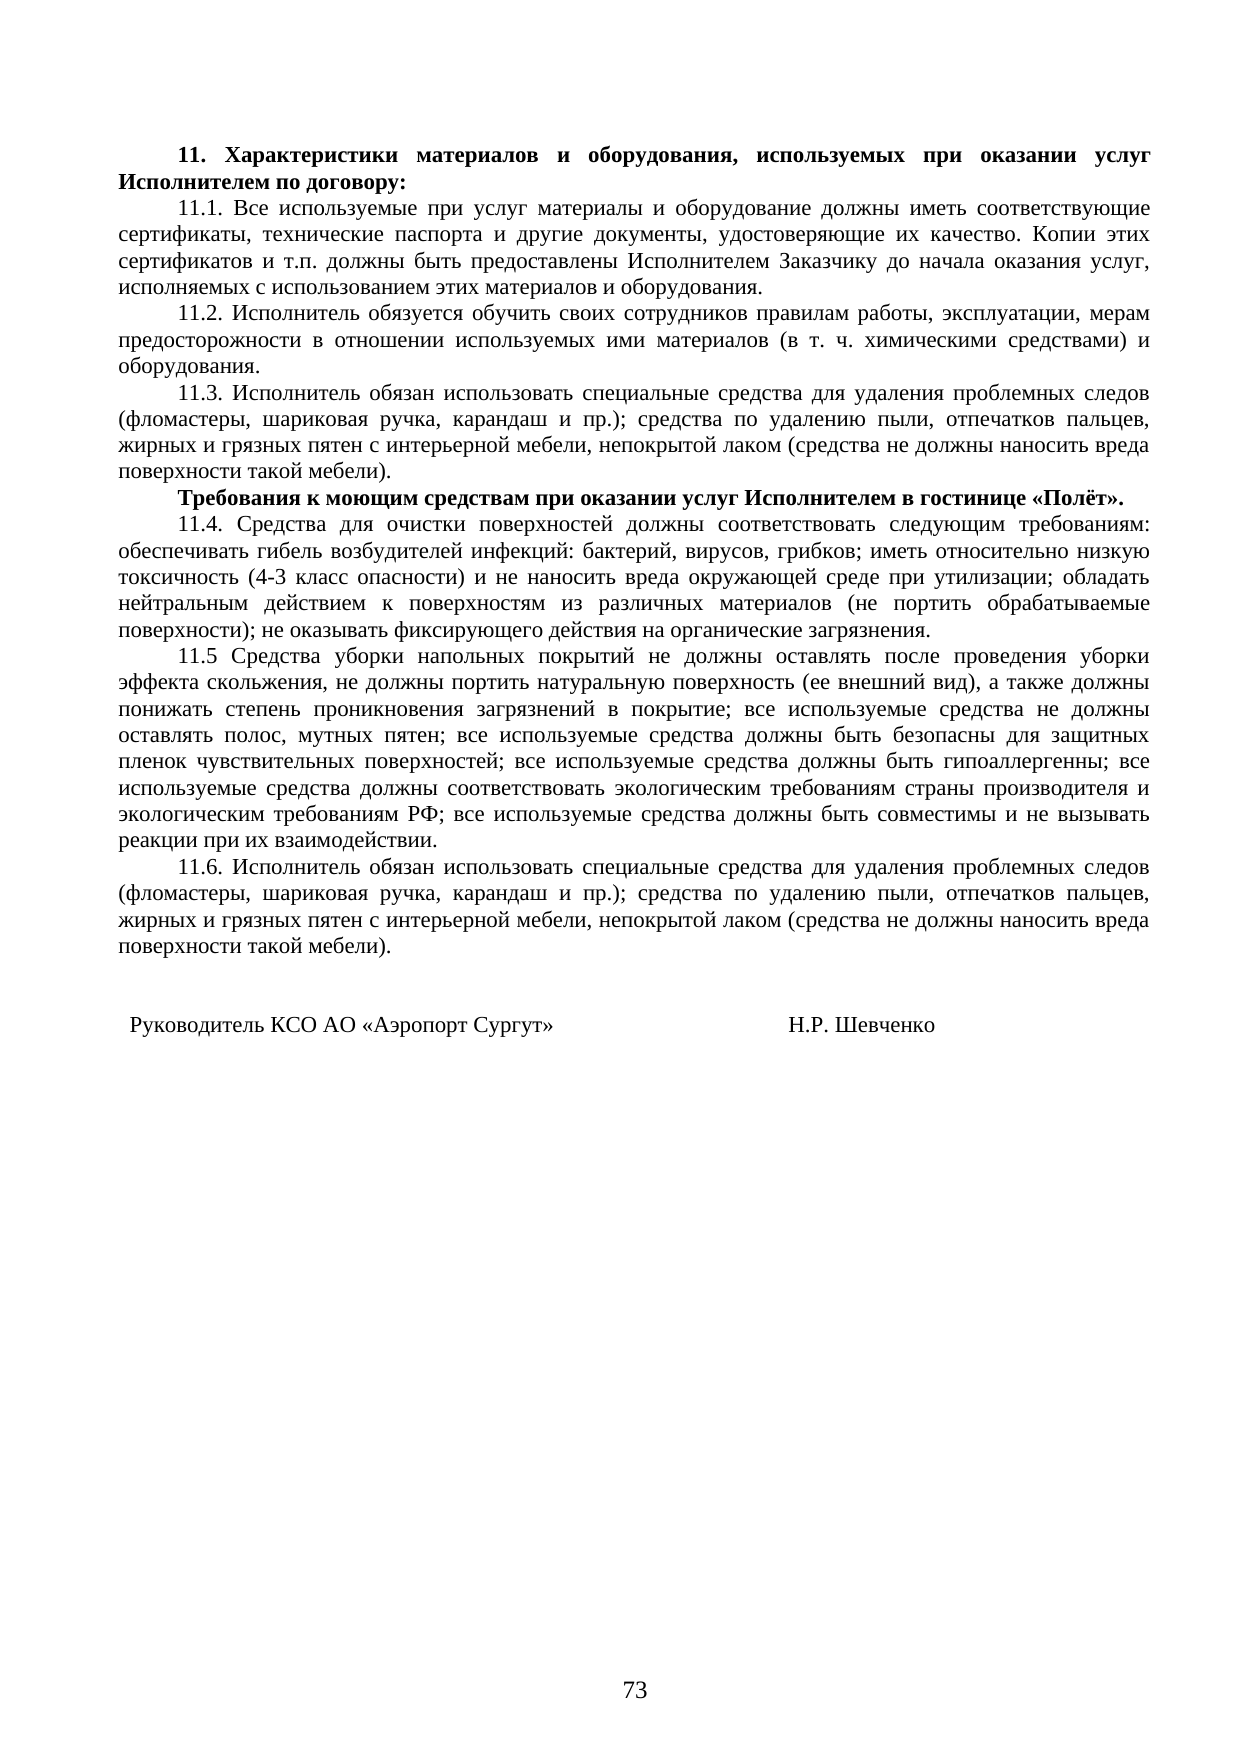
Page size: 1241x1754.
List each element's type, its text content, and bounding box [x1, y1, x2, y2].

text Требования к моющим средствам при оказании услуг Исполнителем в гостинице «Полёт». [118, 484, 1152, 510]
text 11.3. Исполнитель обязан использовать специальные средства для удаления проблемных следов (фломастеры, шариковая ручка, карандаш и пр.); средства по удалению пыли, отпечатков пальцев, жирных и грязных пятен с интерьерной мебели, непокрытой лаком (средства не должны наносить вреда поверхности такой мебели). [118, 378, 1152, 484]
text 11.2. Исполнитель обязуется обучить своих сотрудников правилам работы, эксплуатации, мерам предосторожности в отношении используемых ими материалов (в т. ч. химическими средствами) и оборудования. [118, 299, 1152, 378]
text 11.4. Средства для очистки поверхностей должны соответствовать следующим требованиям: обеспечивать гибель возбудителей инфекций: бактерий, вирусов, грибков; иметь относительно низкую токсичность (4-3 класс опасности) и не наносить вреда окружающей среде при утилизации; обладать нейтральным действием к поверхностям из различных материалов (не портить обрабатываемые поверхности); не оказывать фиксирующего действия на органические загрязнения. [118, 510, 1152, 642]
text 11.6. Исполнитель обязан использовать специальные средства для удаления проблемных следов (фломастеры, шариковая ручка, карандаш и пр.); средства по удалению пыли, отпечатков пальцев, жирных и грязных пятен с интерьерной мебели, непокрытой лаком (средства не должны наносить вреда поверхности такой мебели). [118, 853, 1152, 958]
text 11. Характеристики материалов и оборудования, используемых при оказании услуг Исполнителем по договору: [118, 141, 1152, 194]
text 11.1. Все используемые при услуг материалы и оборудование должны иметь соответствующие сертификаты, технические паспорта и другие документы, удостоверяющие их качество. Копии этих сертификатов и т.п. должны быть предоставлены Исполнителем Заказчику до начала оказания услуг, исполняемых с использованием этих материалов и оборудования. [118, 194, 1152, 299]
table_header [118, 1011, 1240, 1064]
text 11.5 Средства уборки напольных покрытий не должны оставлять после проведения уборки эффекта скольжения, не должны портить натуральную поверхность (ее внешний вид), а также должны понижать степень проникновения загрязнений в покрытие; все используемые средства не должны оставлять полос, мутных пятен; все используемые средства должны быть безопасны для защитных пленок чувствительных поверхностей; все используемые средства должны быть гипоаллергенны; все используемые средства должны соответствовать экологическим требованиям страны производителя и экологическим требованиям РФ; все используемые средства должны быть совместимы и не вызывать реакции при их взаимодействии. [118, 642, 1152, 853]
